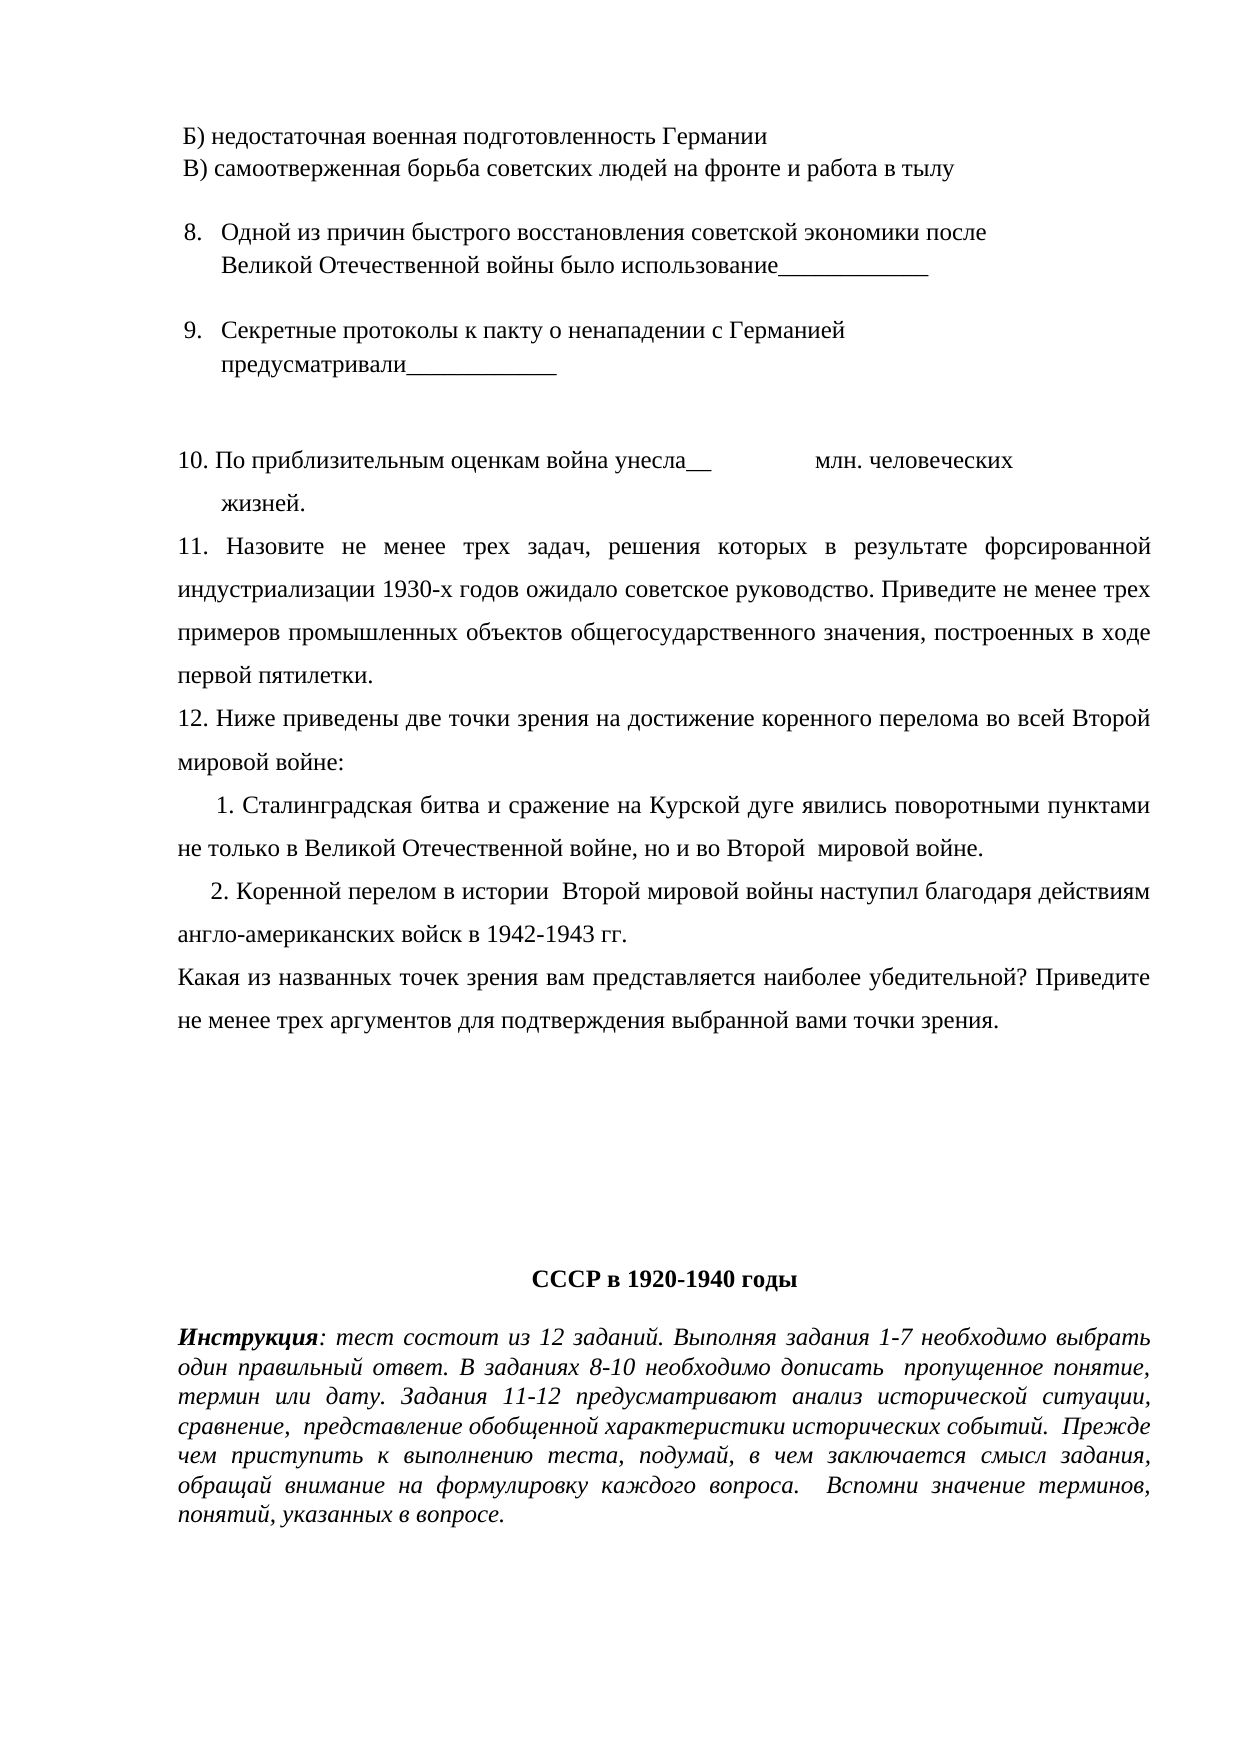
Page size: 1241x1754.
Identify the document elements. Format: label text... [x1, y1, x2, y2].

text 12. Ниже приведены две точки зрения на достижение коренного перелома во всей Второй мировой войне: [177, 703, 1152, 775]
text СССР в 1920-1940 годы [177, 1264, 1152, 1293]
text В) самоотверженная борьба советских людей на фронте и работа в тылу [183, 151, 1152, 183]
list Одной из причин быстрого восстановления советской экономики после Великой Отечественной войны было использование____________ [184, 214, 1152, 281]
text Какая из названных точек зрения вам представляется наиболее убедительной? Приведите не менее трех аргументов для подтверждения выбранной вами точки зрения. [177, 962, 1152, 1034]
text Б) недостаточная военная подготовленность Германии [182, 118, 1152, 151]
text 10. По приблизительным оценкам война унесла__ млн. человеческих [177, 445, 1152, 473]
text 1. Сталинградская битва и сражение на Курской дуге явились поворотными пунктами не только в Великой Отечественной войне, но и во Второй мировой войне. [177, 790, 1152, 862]
text Инструкция: тест состоит из 12 заданий. Выполняя задания 1-7 необходимо выбрать один правильный ответ. В заданиях 8-10 необходимо дописать пропущенное понятие, термин или дату. Задания 11-12 предусматривают анализ исторической ситуации, сравнение, представление обобщенной характеристики исторических событий. Прежде чем приступить к выполнению теста, подумай, в чем заключается смысл задания, обращай внимание на формулировку каждого вопроса. Вспомни значение терминов, понятий, указанных в вопросе. [178, 1322, 1152, 1529]
text жизней. [177, 488, 1152, 517]
text 2. Коренной перелом в истории Второй мировой войны наступил благодаря действиям англо-американских войск в 1942-1943 гг. [177, 876, 1152, 948]
text 11. Назовите не менее трех задач, решения которых в результате форсированной индустриализации 1930-х годов ожидало советское руководство. Приведите не менее трех примеров промышленных объектов общегосударственного значения, построенных в ходе первой пятилетки. [177, 531, 1152, 689]
list Секретные протоколы к пакту о ненападении с Германией предусматривали____________ [184, 312, 990, 380]
